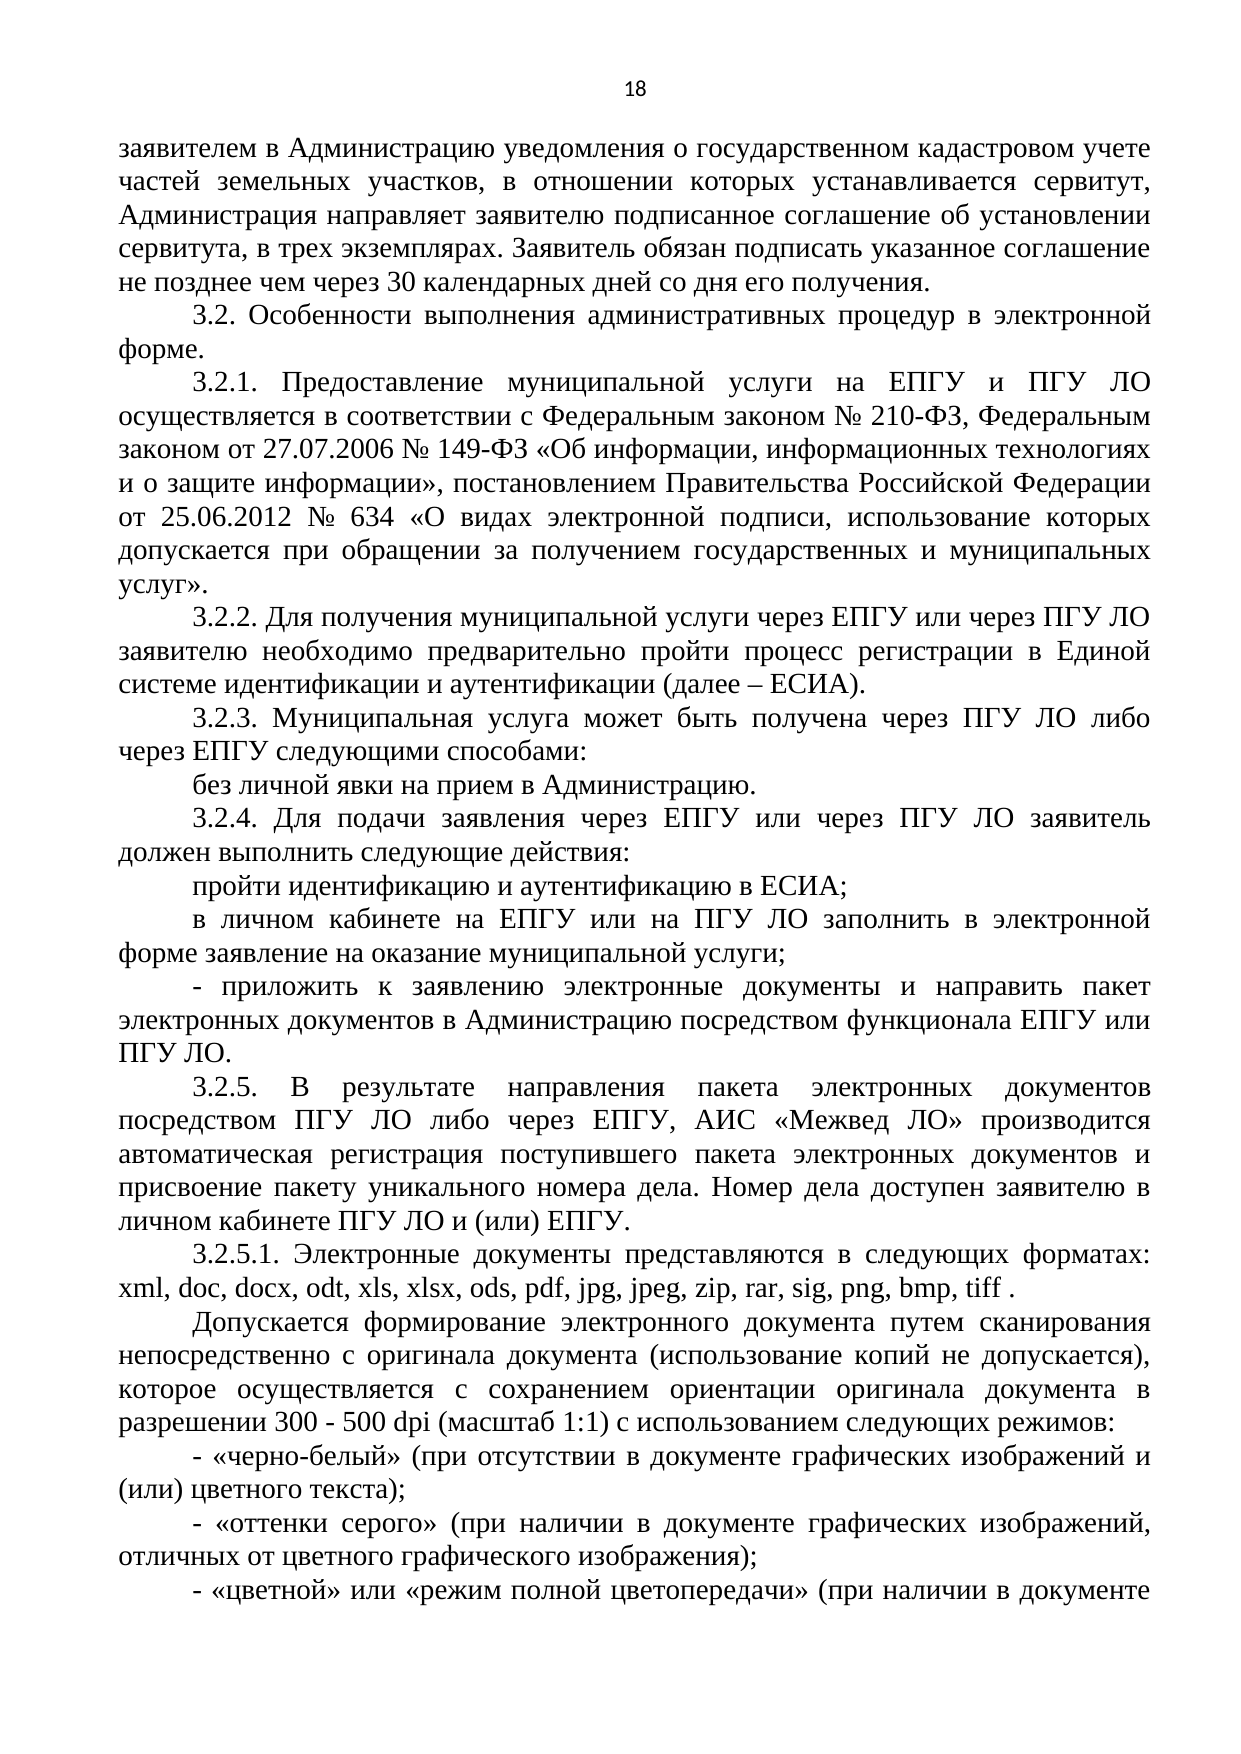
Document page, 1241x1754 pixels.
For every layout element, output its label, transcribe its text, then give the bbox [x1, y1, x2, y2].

text - приложить к заявлению электронные документы и направить пакет электронных документов в Администрацию посредством функционала ЕПГУ или ПГУ ЛО. [118, 968, 1152, 1069]
text пройти идентификацию и аутентификацию в ЕСИА; [118, 868, 1152, 901]
text 3.2.4. Для подачи заявления через ЕПГУ или через ПГУ ЛО заявитель должен выполнить следующие действия: [118, 801, 1152, 868]
text 3.2.5.1. Электронные документы представляются в следующих форматах: xml, doc, docx, odt, xls, xlsx, ods, pdf, jpg, jpeg, zip, rar, sig, png, bmp, tiff . [118, 1237, 1152, 1304]
text 3.2.1. Предоставление муниципальной услуги на ЕПГУ и ПГУ ЛО осуществляется в соответствии с Федеральным законом № 210-ФЗ, Федеральным законом от 27.07.2006 № 149-ФЗ «Об информации, информационных технологиях и о защите информации», постановлением Правительства Российской Федерации от 25.06.2012 № 634 «О видах электронной подписи, использование которых допускается при обращении за получением государственных и муниципальных услуг». [118, 364, 1152, 599]
text в личном кабинете на ЕПГУ или на ПГУ ЛО заполнить в электронной форме заявление на оказание муниципальной услуги; [118, 901, 1152, 968]
text - «оттенки серого» (при наличии в документе графических изображений, отличных от цветного графического изображения); [118, 1505, 1152, 1572]
text 3.2.5. В результате направления пакета электронных документов посредством ПГУ ЛО либо через ЕПГУ, АИС «Межвед ЛО» производится автоматическая регистрация поступившего пакета электронных документов и присвоение пакету уникального номера дела. Номер дела доступен заявителю в личном кабинете ПГУ ЛО и (или) ЕПГУ. [118, 1069, 1152, 1237]
text 3.2.2. Для получения муниципальной услуги через ЕПГУ или через ПГУ ЛО заявителю необходимо предварительно пройти процесс регистрации в Единой системе идентификации и аутентификации (далее – ЕСИА). [118, 599, 1152, 700]
text без личной явки на прием в Администрацию. [118, 767, 1152, 801]
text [118, 1572, 1152, 1606]
text Допускается формирование электронного документа путем сканирования непосредственно с оригинала документа (использование копий не допускается), которое осуществляется с сохранением ориентации оригинала документа в разрешении 300 - 500 dpi (масштаб 1:1) с использованием следующих режимов: [118, 1304, 1152, 1438]
text - «черно-белый» (при отсутствии в документе графических изображений и (или) цветного текста); [118, 1438, 1152, 1505]
text 3.2. Особенности выполнения административных процедур в электронной форме. [118, 297, 1152, 364]
text 3.2.3. Муниципальная услуга может быть получена через ПГУ ЛО либо через ЕПГУ следующими способами: [118, 700, 1152, 767]
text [118, 130, 1152, 297]
